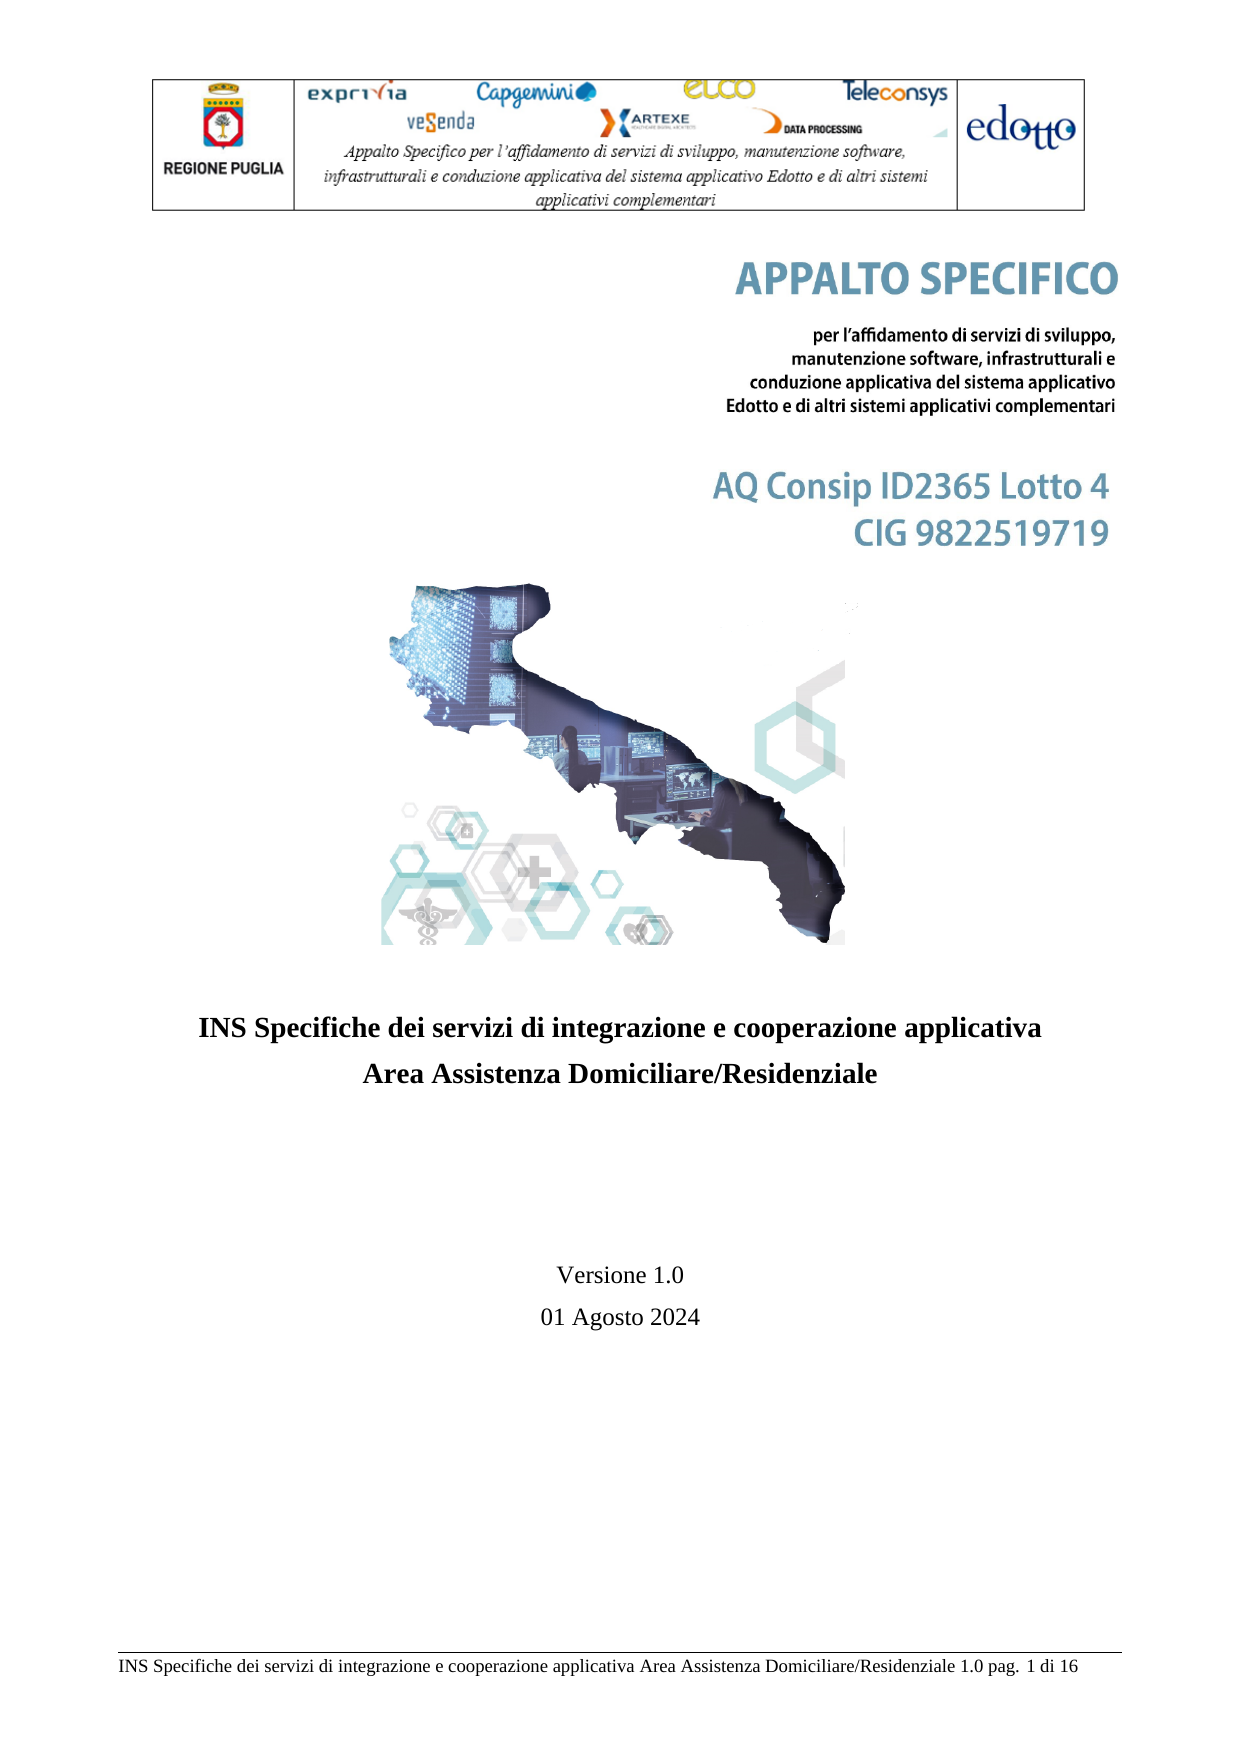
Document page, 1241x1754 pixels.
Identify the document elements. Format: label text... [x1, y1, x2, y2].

picture [707, 463, 1123, 552]
text INS Specifiche dei servizi di integrazione e cooperazione applicativa [118, 1010, 1122, 1043]
text 01 Agosto 2024 [118, 1302, 1122, 1331]
picture [724, 254, 1123, 422]
text Versione 1.0 [118, 1260, 1122, 1289]
picture [147, 73, 1093, 218]
picture [381, 580, 859, 945]
text Area Assistenza Domiciliare/Residenziale [118, 1056, 1122, 1089]
